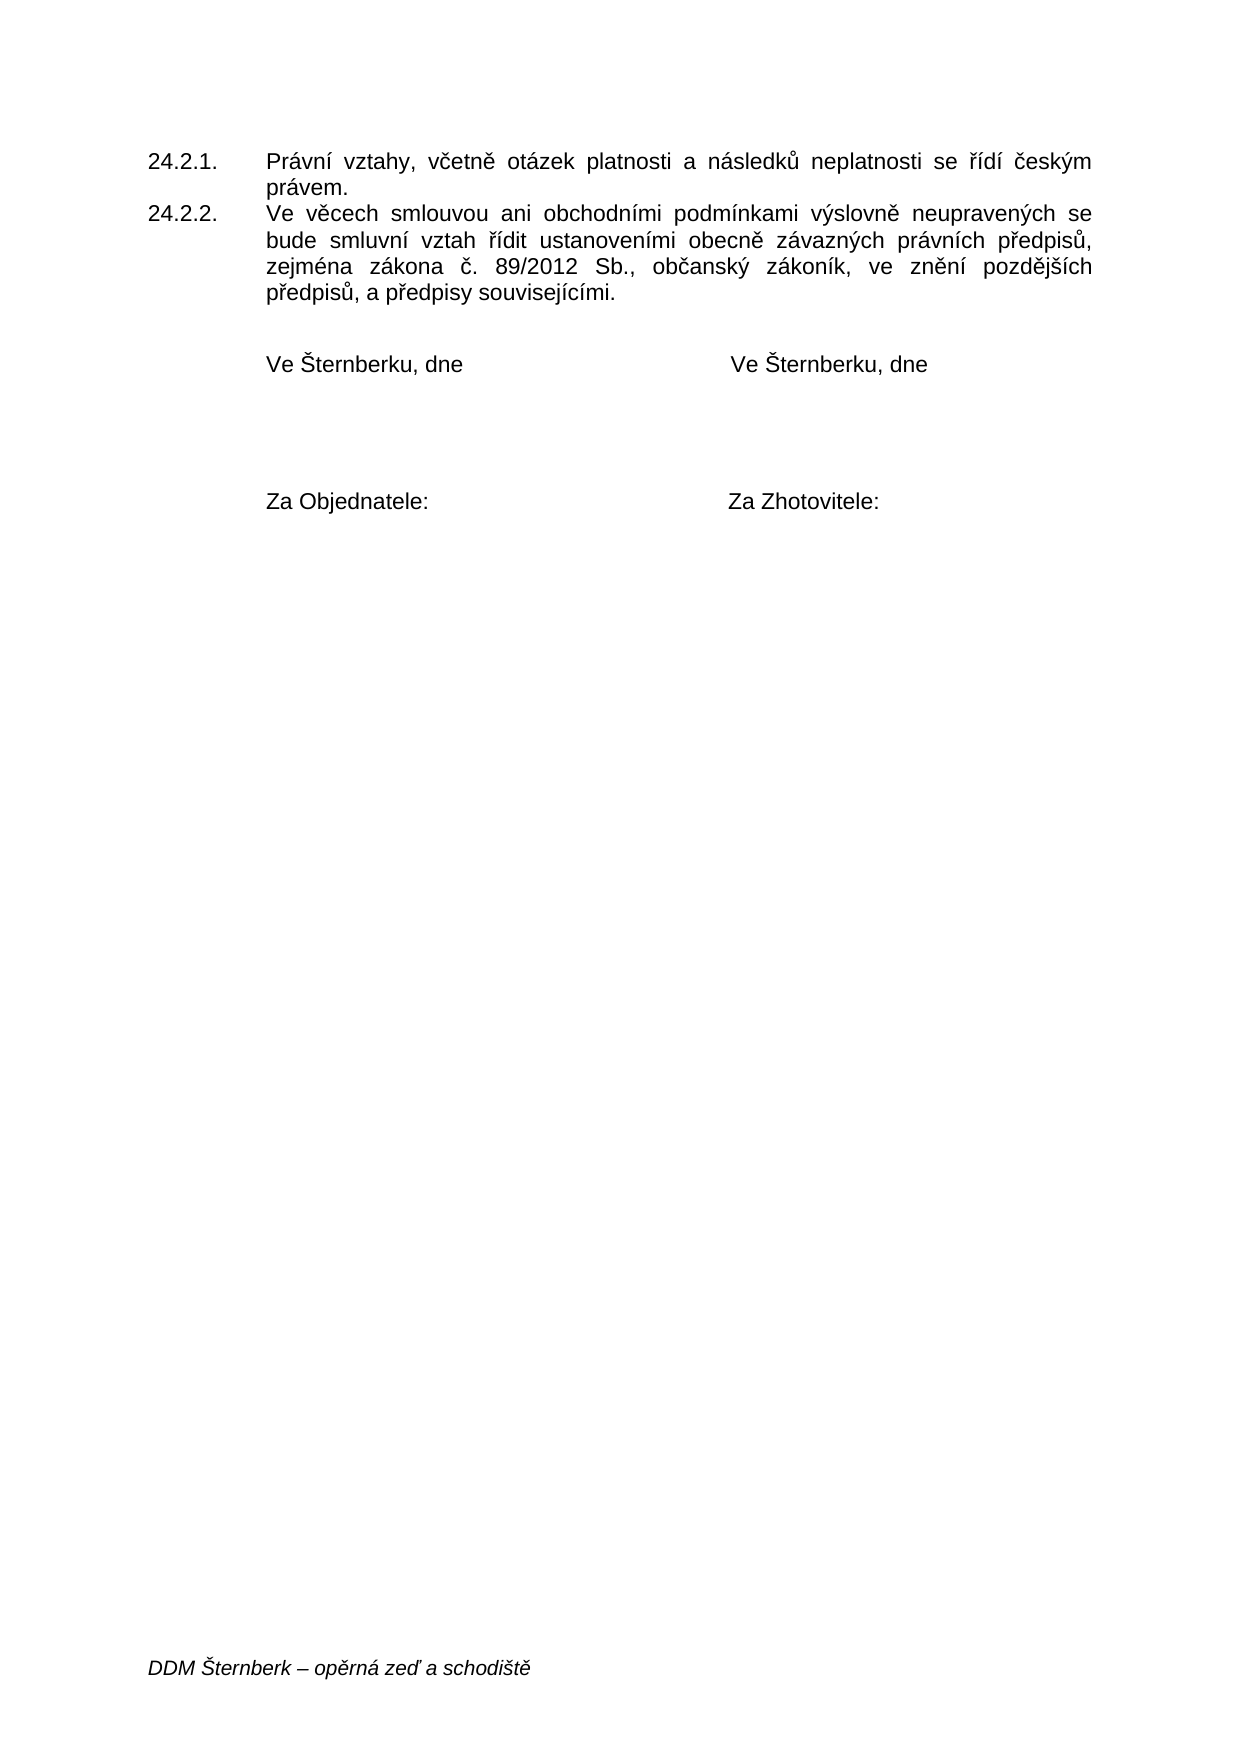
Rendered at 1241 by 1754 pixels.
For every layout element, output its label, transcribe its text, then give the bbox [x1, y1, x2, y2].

list Právní vztahy, včetně otázek platnosti a následků neplatnosti se řídí českým právem. [148, 148, 1093, 200]
text Za Objednatele: Za Zhotovitele: [148, 488, 1081, 514]
list Ve věcech smlouvou ani obchodními podmínkami výslovně neupravených se bude smluvní vztah řídit ustanoveními obecně závazných právních předpisů, zejména zákona č. 89/2012 Sb., občanský zákoník, ve znění pozdějších předpisů, a předpisy souvisejícími. [148, 200, 1093, 306]
text Ve Šternberku, dne Ve Šternberku, dne [203, 351, 1081, 377]
